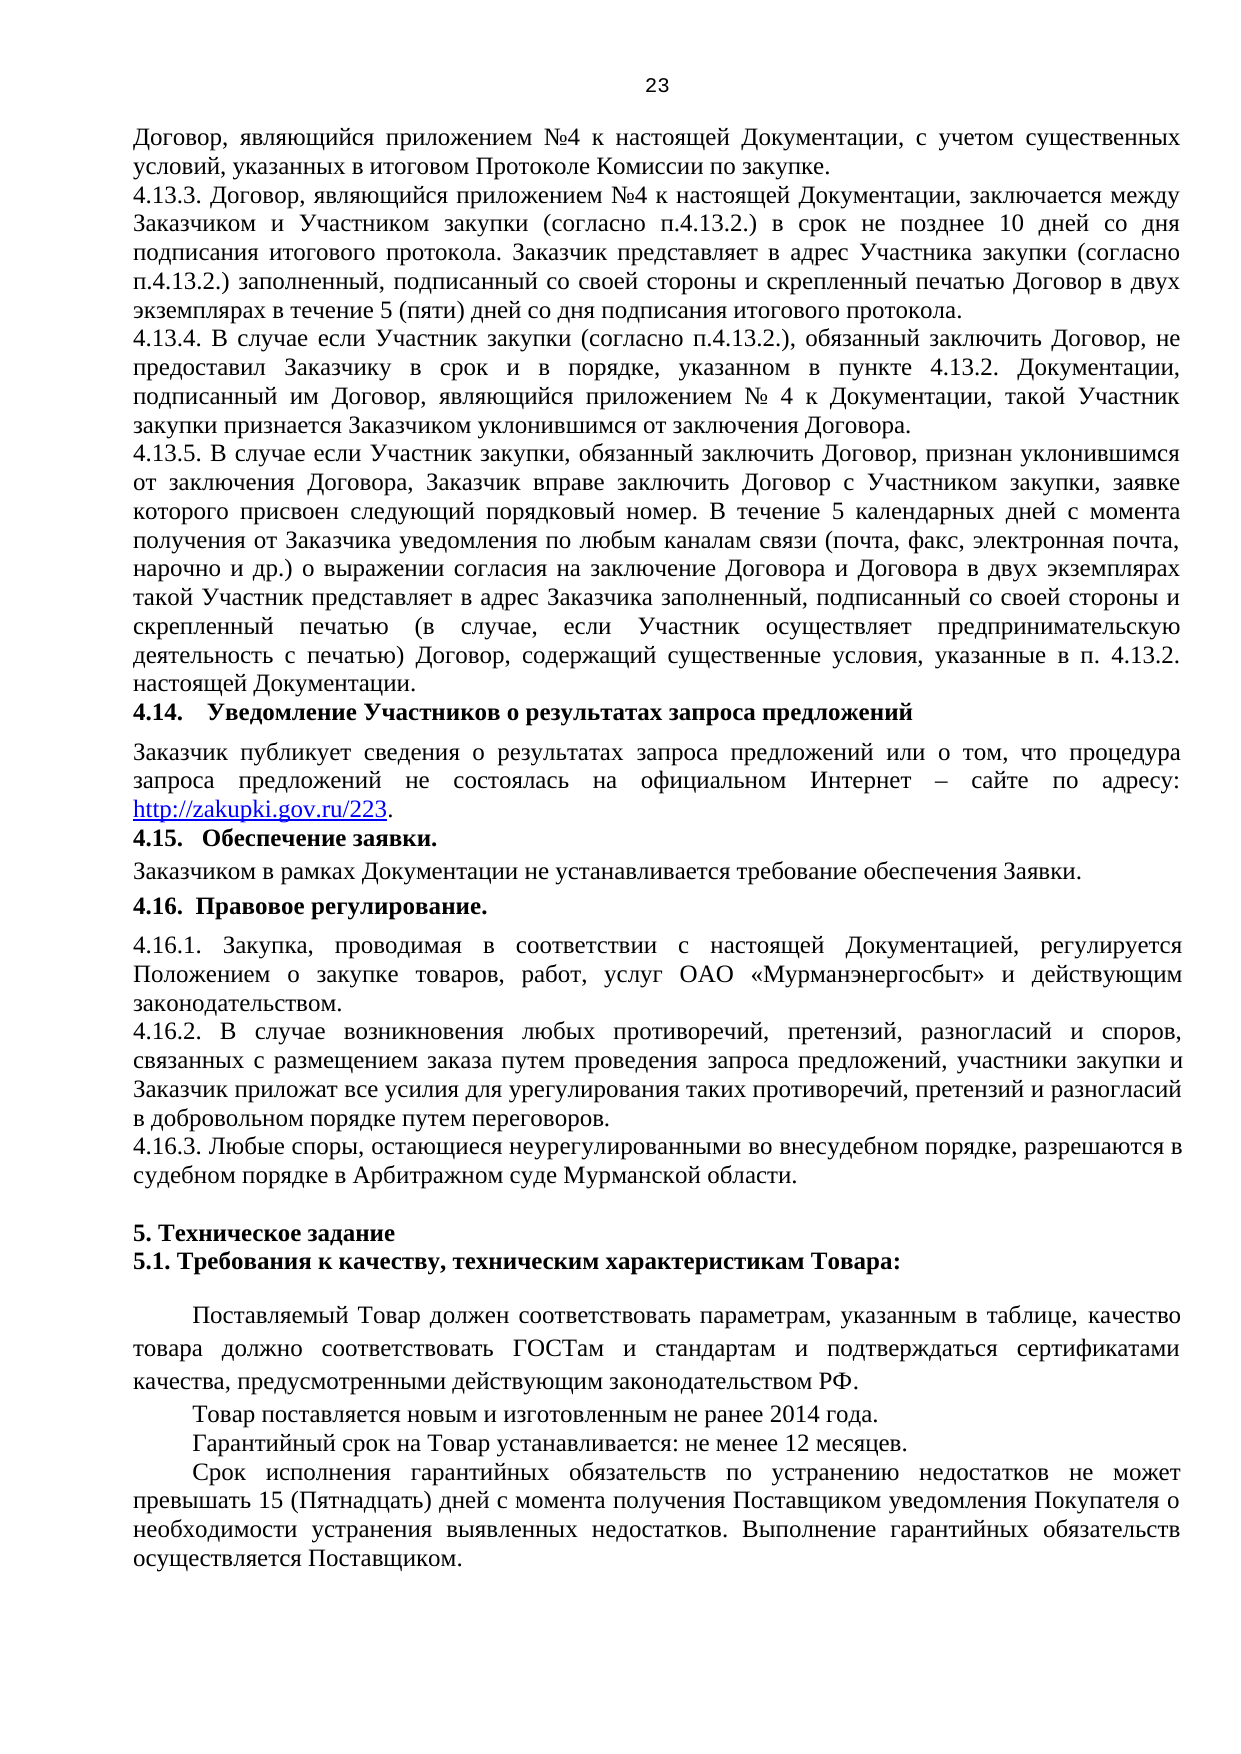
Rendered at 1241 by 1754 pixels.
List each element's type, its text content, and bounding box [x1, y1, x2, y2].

text Товар поставляется новым и изготовленным не ранее 2014 года. [133, 1399, 1181, 1428]
text Поставляемый Товар должен соответствовать параметрам, указанным в таблице, качество товара должно соответствовать ГОСТам и стандартам и подтверждаться сертификатами качества, предусмотренными действующим законодательством РФ. [133, 1300, 1181, 1395]
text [133, 122, 1181, 180]
text Заказчиком в рамках Документации не устанавливается требование обеспечения Заявки. [133, 856, 1181, 884]
text 5.1. Требования к качеству, техническим характеристикам Товара: [133, 1246, 1181, 1275]
text 4.16.1. Закупка, проводимая в соответствии с настоящей Документацией, регулируется Положением о закупке товаров, работ, услуг ОАО «Мурманэнергосбыт» и действующим законодательством. [133, 930, 1183, 1016]
text 4.13.3. Договор, являющийся приложением №4 к настоящей Документации, заключается между Заказчиком и Участником закупки (согласно п.4.13.2.) в срок не позднее 10 дней со дня подписания итогового протокола. Заказчик представляет в адрес Участника закупки (согласно п.4.13.2.) заполненный, подписанный со своей стороны и скрепленный печатью Договор в двух экземплярах в течение 5 (пяти) дней со дня подписания итогового протокола. [133, 180, 1181, 323]
text Заказчик публикует сведения о результатах запроса предложений или о том, что процедура запроса предложений не состоялась на официальном Интернет – сайте по адресу: http://zakupki.gov.ru/223. [133, 737, 1181, 823]
text 4.16.2. В случае возникновения любых противоречий, претензий, разногласий и споров, связанных с размещением заказа путем проведения запроса предложений, участники закупки и Заказчик приложат все усилия для урегулирования таких противоречий, претензий и разногласий в добровольном порядке путем переговоров. [133, 1016, 1183, 1131]
text 4.13.5. В случае если Участник закупки, обязанный заключить Договор, признан уклонившимся от заключения Договора, Заказчик вправе заключить Договор с Участником закупки, заявке которого присвоен следующий порядковый номер. В течение 5 календарных дней с момента получения от Заказчика уведомления по любым каналам связи (почта, факс, электронная почта, нарочно и др.) о выражении согласия на заключение Договора и Договора в двух экземплярах такой Участник представляет в адрес Заказчика заполненный, подписанный со своей стороны и скрепленный печатью (в случае, если Участник осуществляет предпринимательскую деятельность с печатью) Договор, содержащий существенные условия, указанные в п. 4.13.2. настоящей Документации. [133, 438, 1181, 697]
text Гарантийный срок на Товар устанавливается: не менее 12 месяцев. [133, 1428, 1181, 1457]
text 4.16.3. Любые споры, остающиеся неурегулированными во внесудебном порядке, разрешаются в судебном порядке в Арбитражном суде Мурманской области. [133, 1131, 1183, 1189]
text Срок исполнения гарантийных обязательств по устранению недостатков не может превышать 15 (Пятнадцать) дней с момента получения Поставщиком уведомления Покупателя о необходимости устранения выявленных недостатков. Выполнение гарантийных обязательств осуществляется Поставщиком. [133, 1457, 1181, 1572]
text 5. Техническое задание [133, 1218, 1181, 1246]
text 4.13.4. В случае если Участник закупки (согласно п.4.13.2.), обязанный заключить Договор, не предоставил Заказчику в срок и в порядке, указанном в пункте 4.13.2. Документации, подписанный им Договор, являющийся приложением № 4 к Документации, такой Участник закупки признается Заказчиком уклонившимся от заключения Договора. [133, 323, 1181, 438]
text 4.14. Уведомление Участников о результатах запроса предложений [133, 697, 1181, 726]
text 4.15. Обеспечение заявки. [133, 823, 1181, 852]
text 4.16. Правовое регулирование. [133, 891, 1181, 919]
